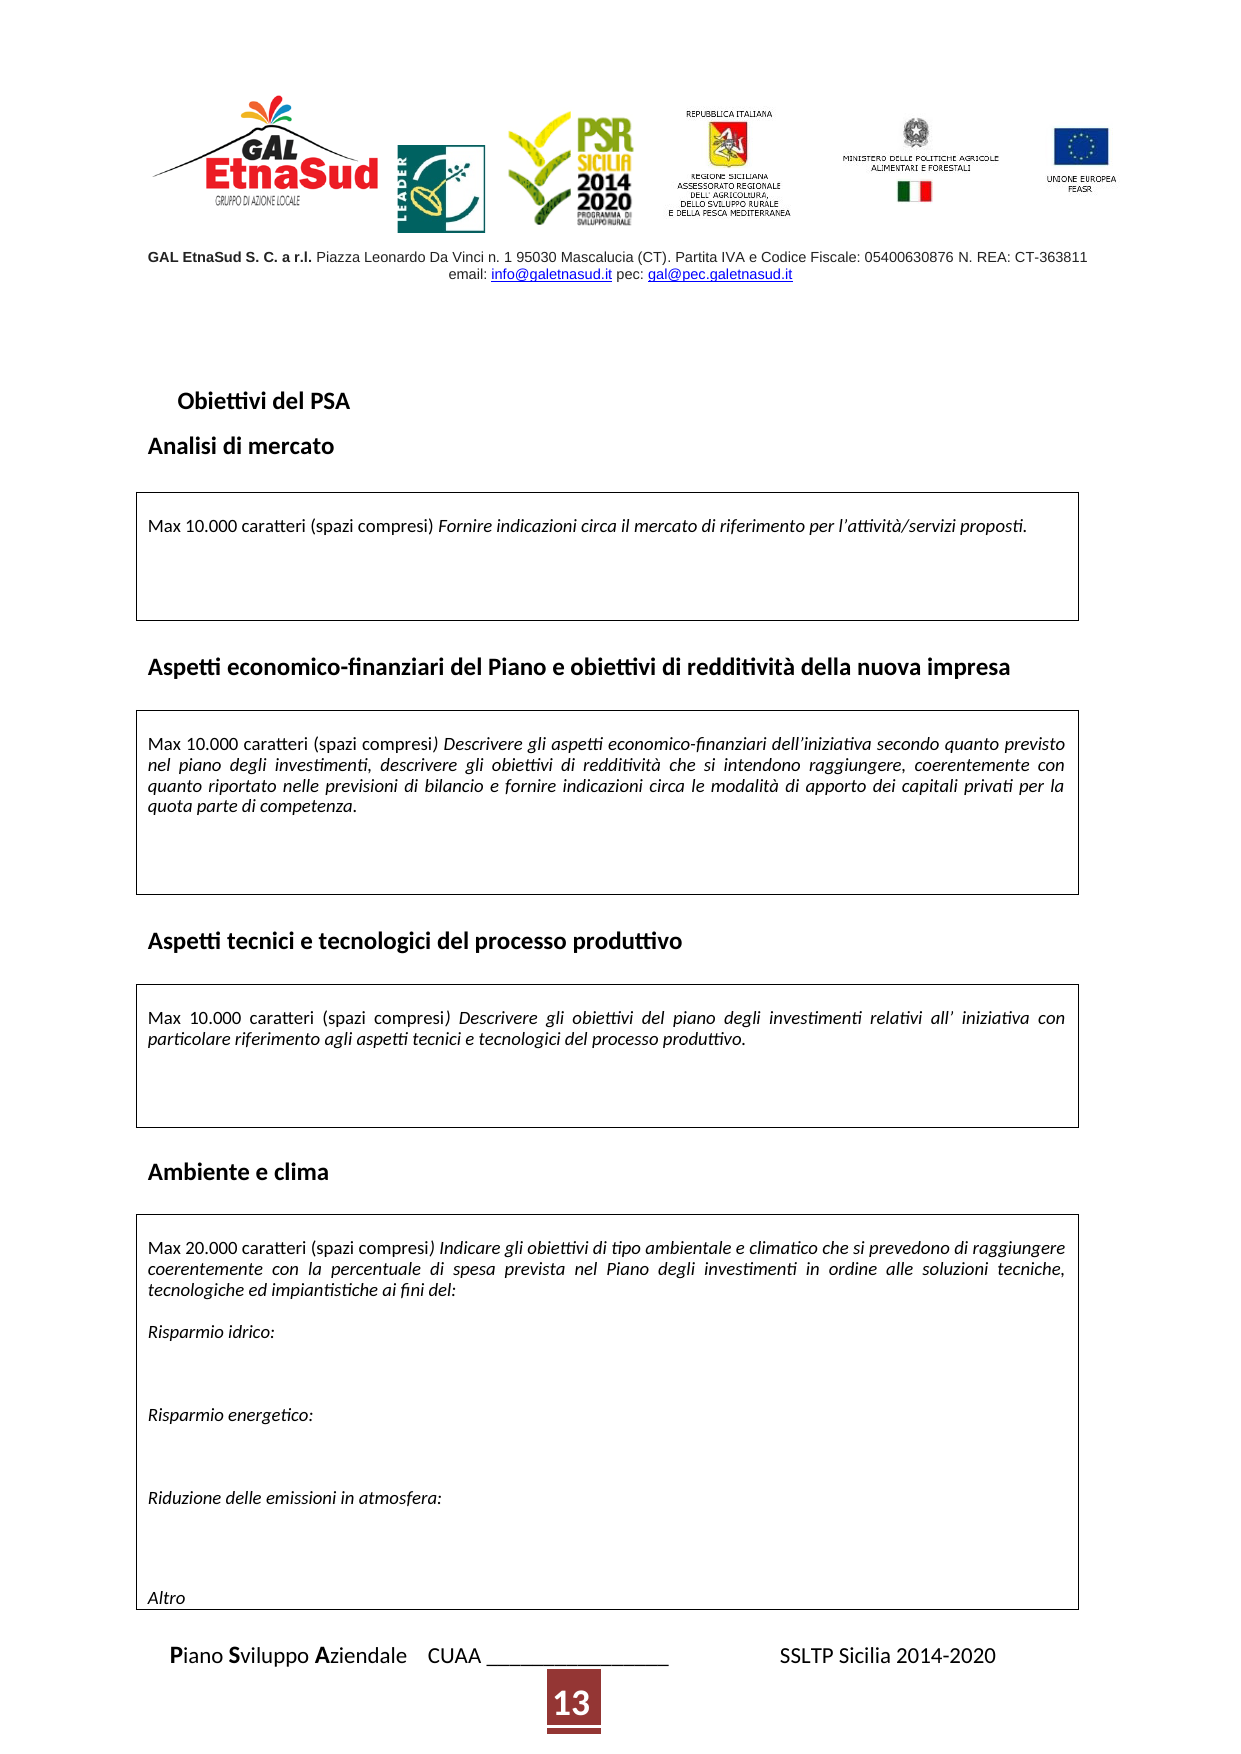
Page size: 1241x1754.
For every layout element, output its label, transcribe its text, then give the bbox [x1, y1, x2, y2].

table_header Max 10.000 caratteri (spazi compresi) Descrivere gli aspetti economico-finanziari dell’iniziativa secondo quanto previsto nel piano degli investimenti, descrivere gli obiettivi di redditività che si intendono raggiungere, coerentemente con quanto riportato nelle previsioni di bilancio e fornire indicazioni circa le modalità di apporto dei capitali privati per la quota parte di competenza. [137, 711, 1078, 894]
text Analisi di mercato [148, 431, 1093, 461]
picture [500, 107, 645, 233]
text Ambiente e clima [148, 1156, 1093, 1186]
picture [663, 106, 1131, 227]
table_header Max 10.000 caratteri (spazi compresi) Descrivere gli obiettivi del piano degli investimenti relativi all’ iniziativa con particolare riferimento agli aspetti tecnici e tecnologici del processo produttivo. [137, 985, 1078, 1127]
text Obiettivi del PSA [177, 385, 1093, 415]
table_header Max 10.000 caratteri (spazi compresi) Fornire indicazioni circa il mercato di riferimento per l’attività/servizi proposti. [137, 493, 1078, 620]
text Aspetti tecnici e tecnologici del processo produttivo [148, 926, 1093, 956]
text Aspetti economico-finanziari del Piano e obiettivi di redditività della nuova impresa [148, 651, 1093, 682]
picture [147, 88, 486, 233]
